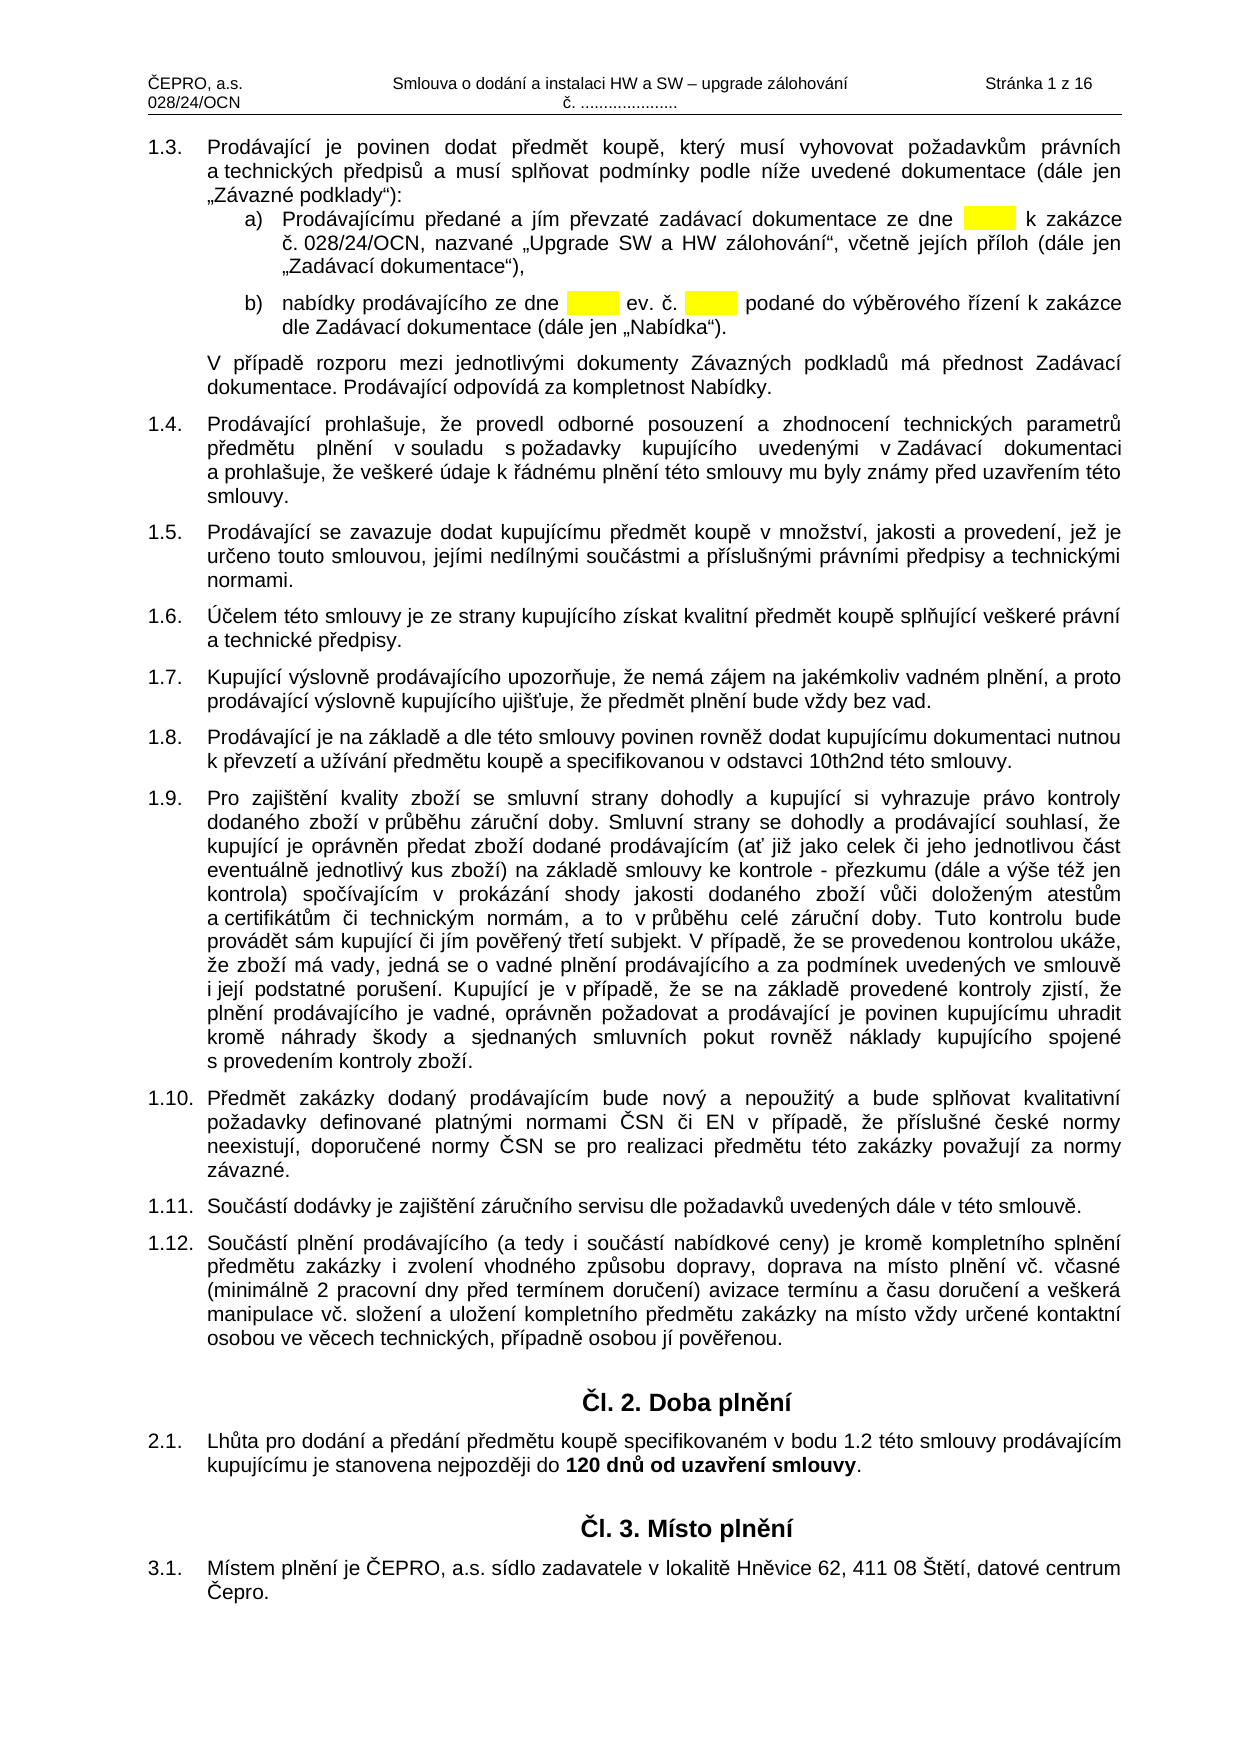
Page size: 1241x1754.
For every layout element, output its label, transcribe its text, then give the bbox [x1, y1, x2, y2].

text V případě rozporu mezi jednotlivými dokumenty Závazných podkladů má přednost Zadávací dokumentace. Prodávající odpovídá za kompletnost Nabídky. [207, 351, 1122, 399]
text Kupující výslovně prodávajícího upozorňuje, že nemá zájem na jakémkoliv vadném plnění, a proto prodávající výslovně kupujícího ujišťuje, že předmět plnění bude vždy bez vad. [148, 665, 1122, 713]
text Součástí plnění prodávajícího (a tedy i součástí nabídkové ceny) je kromě kompletního splnění předmětu zakázky i zvolení vhodného způsobu dopravy, doprava na místo plnění vč. včasné (minimálně 2 pracovní dny před termínem doručení) avizace termínu a času doručení a veškerá manipulace vč. složení a uložení kompletního předmětu zakázky na místo vždy určené kontaktní osobou ve věcech technických, případně osobou jí pověřenou. [148, 1230, 1122, 1350]
text Součástí dodávky je zajištění záručního servisu dle požadavků uvedených dále v této smlouvě. [148, 1194, 1122, 1218]
text Prodávající je na základě a dle této smlouvy povinen rovněž dodat kupujícímu dokumentaci nutnou k převzetí a užívání předmětu koupě a specifikovanou v odstavci 10.2 této smlouvy. [148, 725, 1122, 773]
text Předmět zakázky dodaný prodávajícím bude nový a nepoužitý a bude splňovat kvalitativní požadavky definované platnými normami ČSN či EN v případě, že příslušné české normy neexistují, doporučené normy ČSN se pro realizaci předmětu této zakázky považují za normy závazné. [148, 1086, 1122, 1181]
list nabídky prodávajícího ze dne ev. č. podané do výběrového řízení k zakázce dle Zadávací dokumentace (dále jen „Nabídka“). [244, 291, 1122, 339]
text Prodávající se zavazuje dodat kupujícímu předmět koupě v množství, jakosti a provedení, jež je určeno touto smlouvou, jejími nedílnými součástmi a příslušnými právními předpisy a technickými normami. [148, 520, 1122, 592]
text Účelem této smlouvy je ze strany kupujícího získat kvalitní předmět koupě splňující veškeré právní a technické předpisy. [148, 604, 1122, 652]
text Doba plnění [251, 1388, 1122, 1416]
text Místem plnění je ČEPRO, a.s. sídlo zadavatele v lokalitě Hněvice 62, 411 08 Štětí, datové centrum Čepro. [148, 1556, 1122, 1603]
text Lhůta pro dodání a předání předmětu koupě specifikovaném v bodu 1.2 této smlouvy prodávajícím kupujícímu je stanovena nejpozději do 120 dnů od uzavření smlouvy. [148, 1429, 1122, 1477]
list Prodávajícímu předané a jím převzaté zadávací dokumentace ze dne k zakázce č. 028/24/OCN, nazvané „Upgrade SW a HW zálohování“, včetně jejích příloh (dále jen „Zadávací dokumentace“), [244, 206, 1122, 278]
text Pro zajištění kvality zboží se smluvní strany dohodly a kupující si vyhrazuje právo kontroly dodaného zboží v průběhu záruční doby. Smluvní strany se dohodly a prodávající souhlasí, že kupující je oprávněn předat zboží dodané prodávajícím (ať již jako celek či jeho jednotlivou část eventuálně jednotlivý kus zboží) na základě smlouvy ke kontrole - přezkumu (dále a výše též jen kontrola) spočívajícím v prokázání shody jakosti dodaného zboží vůči doloženým atestům a certifikátům či technickým normám, a to v průběhu celé záruční doby. Tuto kontrolu bude provádět sám kupující či jím pověřený třetí subjekt. V případě, že se provedenou kontrolou ukáže, že zboží má vady, jedná se o vadné plnění prodávajícího a za podmínek uvedených ve smlouvě i její podstatné porušení. Kupující je v případě, že se na základě provedené kontroly zjistí, že plnění prodávajícího je vadné, oprávněn požadovat a prodávající je povinen kupujícímu uhradit kromě náhrady škody a sjednaných smluvních pokut rovněž náklady kupujícího spojené s provedením kontroly zboží. [148, 786, 1122, 1073]
text Prodávající prohlašuje, že provedl odborné posouzení a zhodnocení technických parametrů předmětu plnění v souladu s požadavky kupujícího uvedenými v Zadávací dokumentaci a prohlašuje, že veškeré údaje k řádnému plnění této smlouvy mu byly známy před uzavřením této smlouvy. [148, 412, 1122, 507]
text Místo plnění [251, 1514, 1122, 1543]
text Prodávající je povinen dodat předmět koupě, který musí vyhovovat požadavkům právních a technických předpisů a musí splňovat podmínky podle níže uvedené dokumentace (dále jen „Závazné podklady“): [148, 134, 1122, 206]
